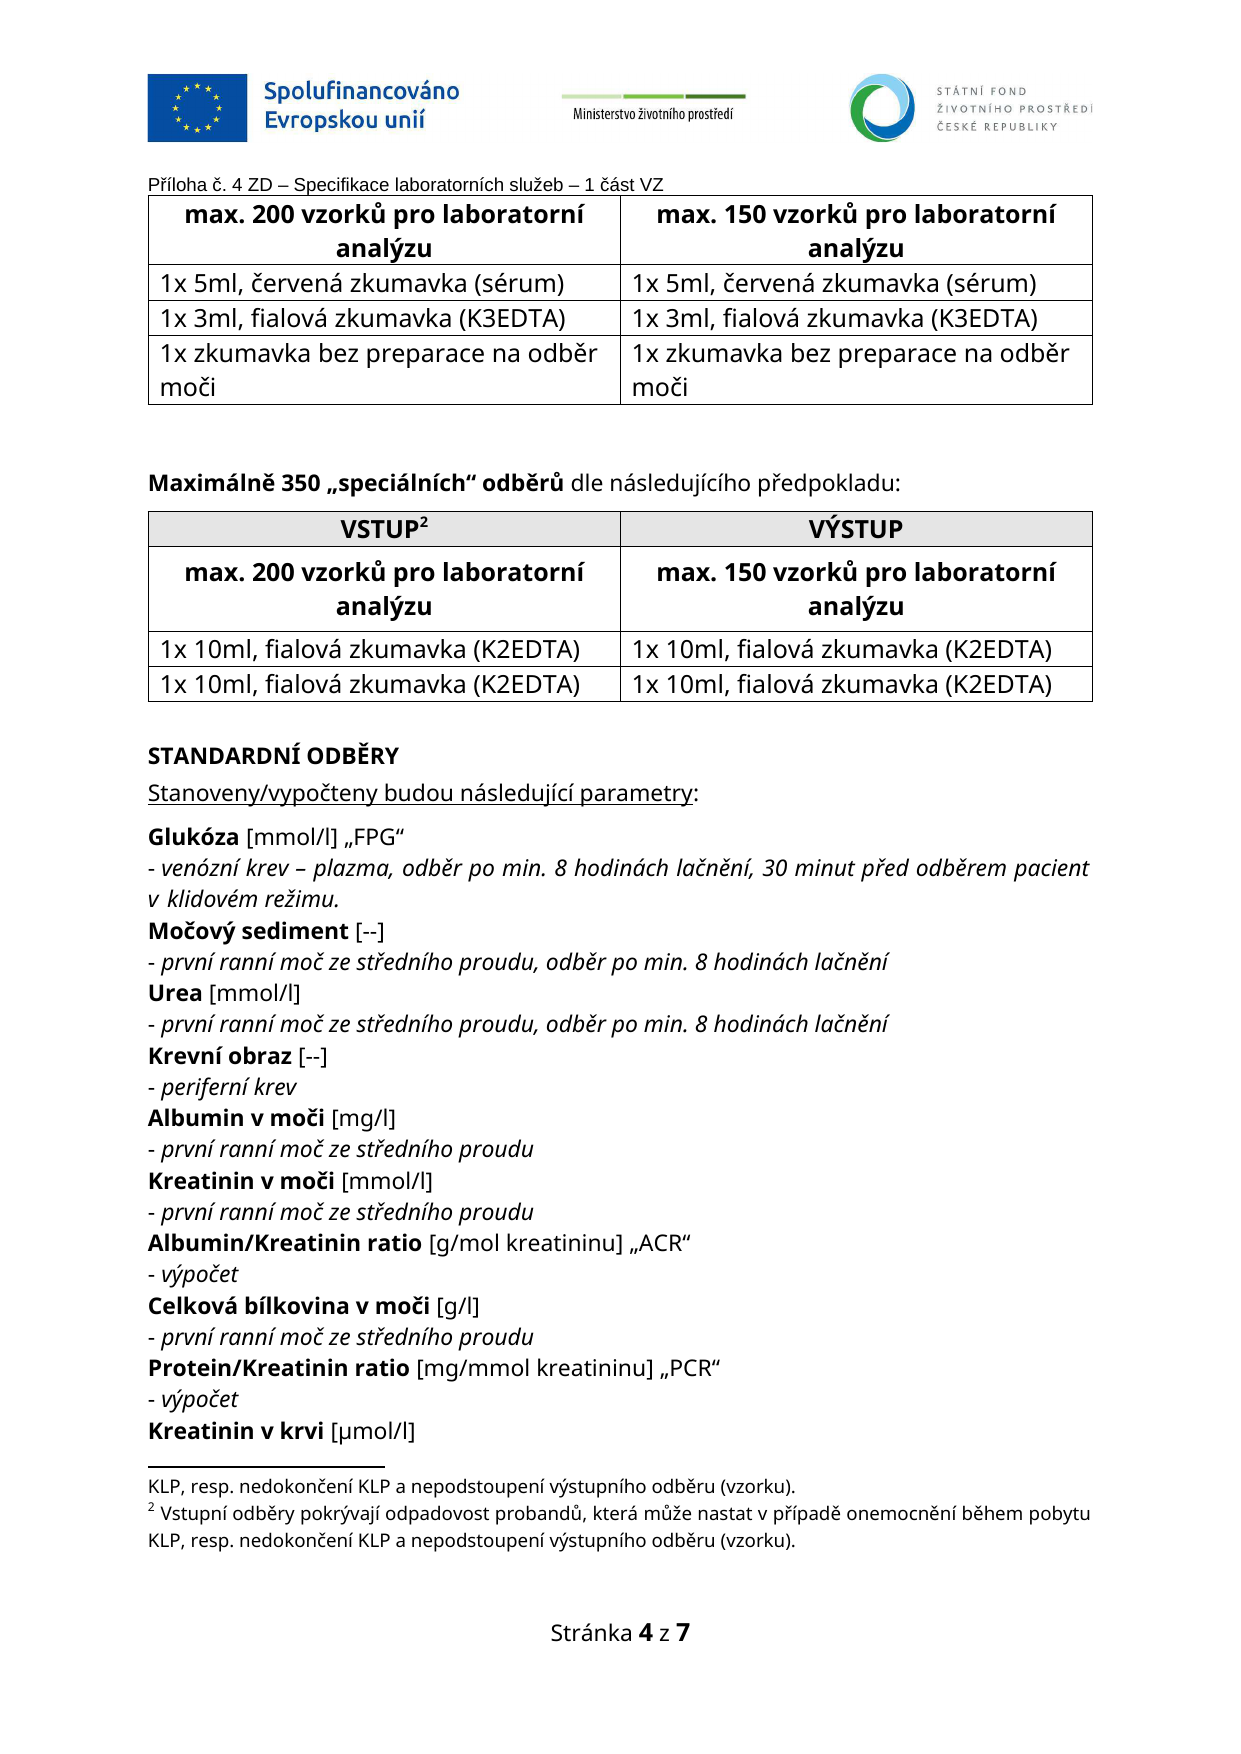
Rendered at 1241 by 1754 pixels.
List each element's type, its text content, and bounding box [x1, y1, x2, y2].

text Albumin/Kreatinin ratio [g/mol kreatininu] „ACR“ [148, 1227, 1093, 1258]
text Albumin v moči [mg/l] [148, 1102, 1093, 1133]
table_cell 1x zkumavka bez preparace na odběr moči [621, 336, 1092, 404]
table_cell 1x 10ml, fialová zkumavka (K2EDTA) [149, 667, 620, 701]
text - venózní krev – plazma, odběr po min. 8 hodinách lačnění, 30 minut před odběrem pacient v klidovém režimu. [148, 852, 1093, 914]
text - výpočet [148, 1258, 1093, 1289]
text Kreatinin v moči [mmol/l] [148, 1164, 1093, 1196]
text - první ranní moč ze středního proudu, odběr po min. 8 hodinách lačnění [148, 946, 1093, 977]
text Celková bílkovina v moči [g/l] [148, 1289, 1093, 1321]
text Glukóza [mmol/l] „FPG“ [148, 821, 1093, 852]
table_cell 1x 3ml, fialová zkumavka (K3EDTA) [149, 301, 620, 334]
table_cell 1x 10ml, fialová zkumavka (K2EDTA) [149, 632, 620, 666]
text Maximálně 350 „speciálních“ odběrů dle následujícího předpokladu: [148, 467, 1093, 498]
text Urea [mmol/l] [148, 977, 1093, 1008]
text - periferní krev [148, 1071, 1093, 1102]
table_cell 1x 5ml, červená zkumavka (sérum) [621, 265, 1092, 299]
text - výpočet [148, 1383, 1093, 1414]
text Krevní obraz [--] [148, 1039, 1093, 1071]
text Močový sediment [--] [148, 914, 1093, 946]
table_cell max. 150 vzorků pro laboratorní analýzu [621, 196, 1092, 264]
text STANDARDNÍ ODBĚRY [148, 739, 1093, 771]
text Protein/Kreatinin ratio [mg/mmol kreatininu] „PCR“ [148, 1352, 1093, 1383]
table_cell max. 150 vzorků pro laboratorní analýzu [621, 547, 1092, 631]
text Kreatinin v krvi [µmol/l] [148, 1414, 1093, 1446]
table_header VSTUP [149, 512, 620, 546]
table_cell 1x 10ml, fialová zkumavka (K2EDTA) [621, 632, 1092, 666]
text Stanoveny/vypočteny budou následující parametry: [148, 777, 1093, 808]
table_cell max. 200 vzorků pro laboratorní analýzu [149, 196, 620, 264]
text - první ranní moč ze středního proudu, odběr po min. 8 hodinách lačnění [148, 1008, 1093, 1039]
table_cell 1x 10ml, fialová zkumavka (K2EDTA) [621, 667, 1092, 701]
table_cell 1x zkumavka bez preparace na odběr moči [149, 336, 620, 404]
table_cell 1x 5ml, červená zkumavka (sérum) [149, 265, 620, 299]
table_header VÝSTUP [621, 512, 1092, 546]
text - první ranní moč ze středního proudu [148, 1133, 1093, 1164]
text - první ranní moč ze středního proudu [148, 1196, 1093, 1227]
table_cell 1x 3ml, fialová zkumavka (K3EDTA) [621, 301, 1092, 334]
table_cell max. 200 vzorků pro laboratorní analýzu [149, 547, 620, 631]
text - první ranní moč ze středního proudu [148, 1321, 1093, 1352]
